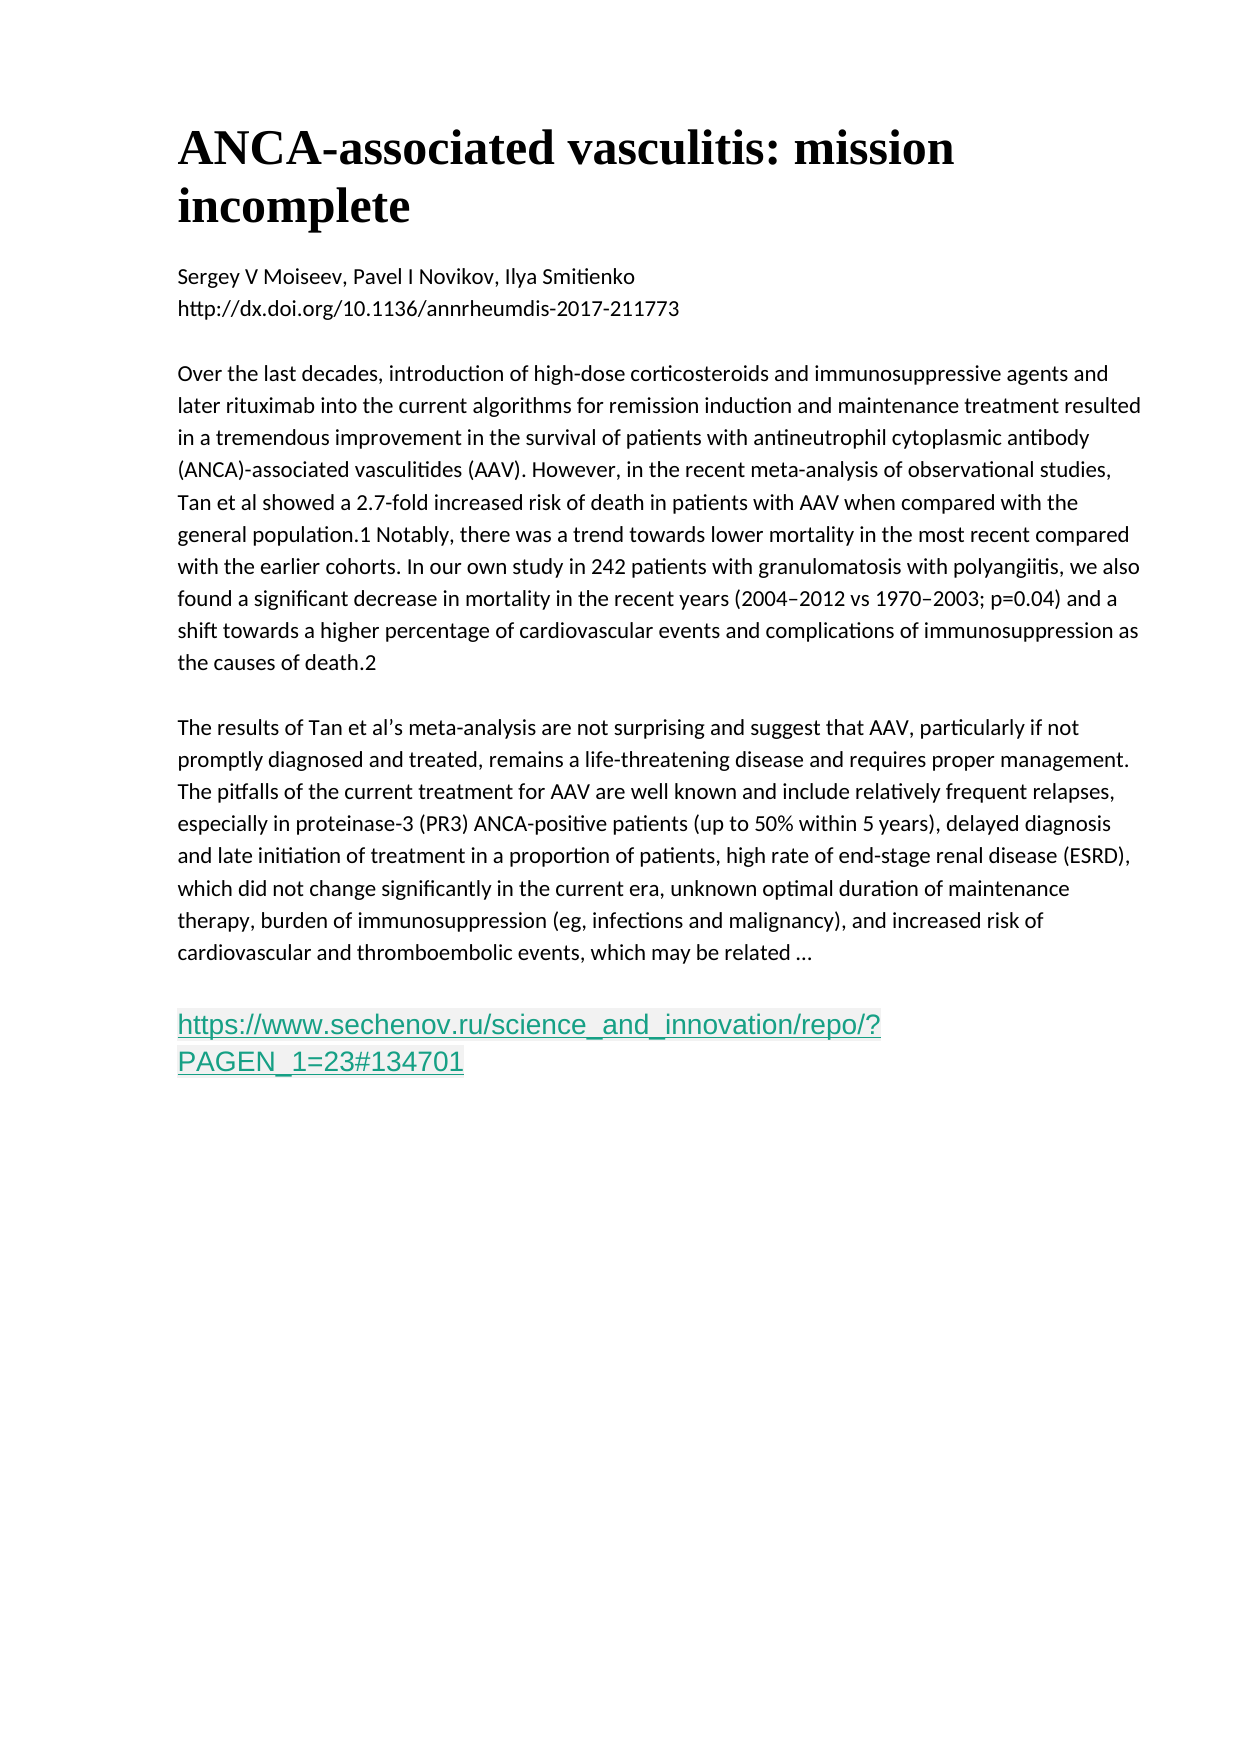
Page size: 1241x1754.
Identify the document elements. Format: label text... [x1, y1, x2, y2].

text Sergey V Moiseev, Pavel I Novikov, Ilya Smitienko http://dx.doi.org/10.1136/annrheumdis-2017-211773 Over the last decades, introduction of high-dose corticosteroids and immunosuppressive agents and later rituximab into the current algorithms for remission induction and maintenance treatment resulted in a tremendous improvement in the survival of patients with antineutrophil cytoplasmic antibody (ANCA)-associated vasculitides (AAV). However, in the recent meta-analysis of observational studies, Tan et al showed a 2.7-fold increased risk of death in patients with AAV when compared with the general population.1 Notably, there was a trend towards lower mortality in the most recent compared with the earlier cohorts. In our own study in 242 patients with granulomatosis with polyangiitis, we also found a significant decrease in mortality in the recent years (2004–2012 vs 1970–2003; p=0.04) and a shift towards a higher percentage of cardiovascular events and complications of immunosuppression as the causes of death.2 The results of Tan et al’s meta-analysis are not surprising and suggest that AAV, particularly if not promptly diagnosed and treated, remains a life-threatening disease and requires proper management. The pitfalls of the current treatment for AAV are well known and include relatively frequent relapses, especially in proteinase-3 (PR3) ANCA-positive patients (up to 50% within 5 years), delayed diagnosis and late initiation of treatment in a proportion of patients, high rate of end-stage renal disease (ESRD), which did not change significantly in the current era, unknown optimal duration of maintenance therapy, burden of immunosuppression (eg, infections and malignancy), and increased risk of cardiovascular and thromboembolic events, which may be related … https://www.sechenov.ru/science_and_innovation/repo/?PAGEN_1=23#134701 [177, 262, 1152, 1078]
subtitle ANCA-associated vasculitis: mission incomplete [177, 118, 1152, 233]
